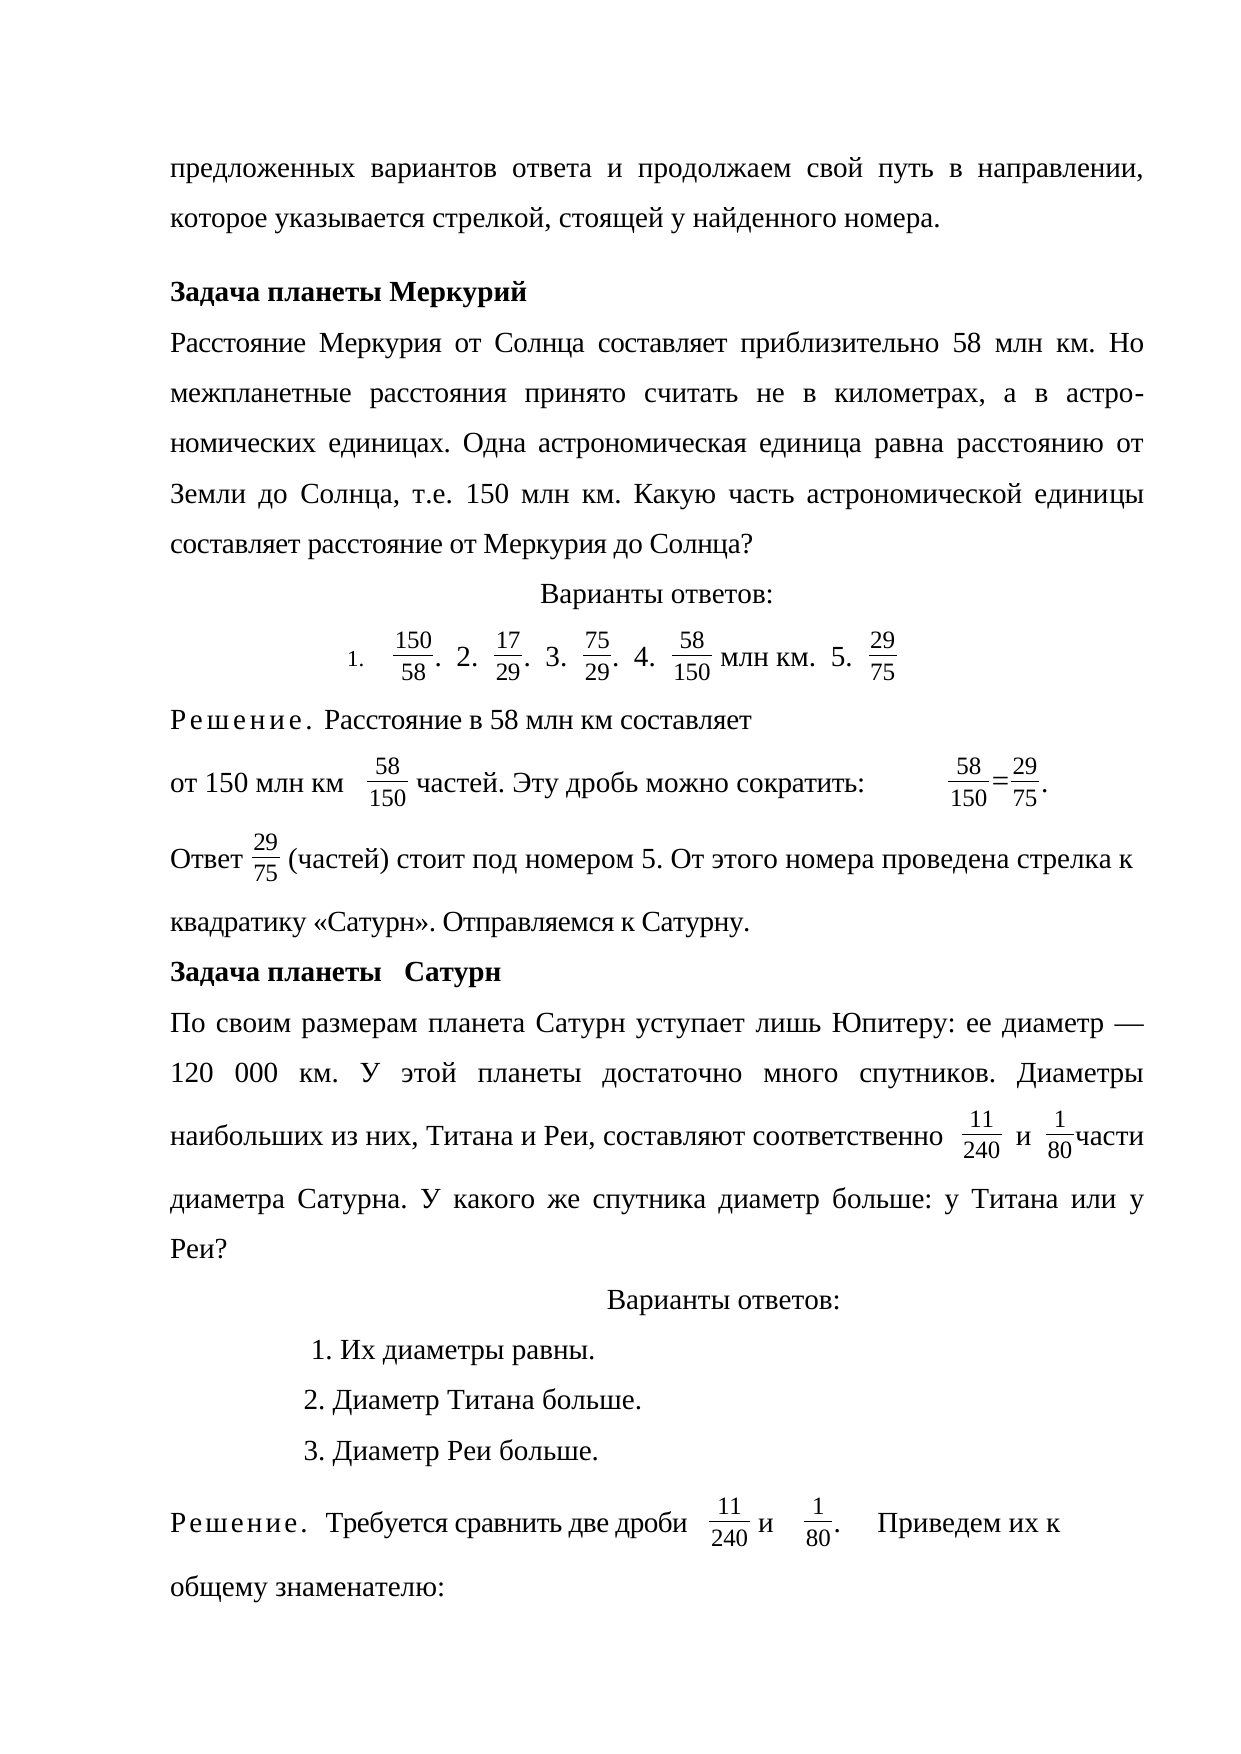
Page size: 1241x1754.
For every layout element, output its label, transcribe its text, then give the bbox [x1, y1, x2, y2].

text 2. Диаметр Титана больше. [170, 1382, 1144, 1416]
list . 2. . 3. . 4. млн км. 5. [347, 627, 1144, 686]
text Решение. Расстояние в 58 млн км составляет [170, 702, 1144, 736]
text По своим размерам планета Сатурн уступает лишь Юпитеру: ее диаметр — 120 000 км. У этой планеты достаточно много спутников. Диаметры наибольших из них, Титана и Реи, составляют соответственно и части диаметра Сатурна. У какого же спутника диаметр больше: у Титана или у Реи? [170, 1005, 1144, 1265]
text квадратику «Сатурн». Отправляемся к Сатурну. [170, 904, 1144, 938]
text Расстояние Меркурия от Солнца составляет приблизительно 58 млн км. Но межпланетные расстояния принято считать не в километрах, а в астрономических единицах. Одна астрономическая единица равна расстоянию от Земли до Солнца, т.е. 150 млн км. Какую часть астрономической единицы составляет расстояние от Меркурия до Солнца? [170, 325, 1144, 560]
text Ответ (частей) стоит под номером 5. От этого номера проведена стрелка к [170, 828, 1144, 887]
text Задача планеты Меркурий [170, 274, 1144, 308]
text Варианты ответов: [170, 576, 1144, 610]
text 3. Диаметр Реи больше. [170, 1433, 1144, 1466]
text Решение. Требуется сравнить две дроби и . Приведем их к общему знаменателю: [170, 1493, 1144, 1602]
text Варианты ответов: [170, 1282, 1144, 1315]
text 1. Их диаметры равны. [170, 1332, 1144, 1366]
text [170, 150, 1144, 234]
text от 150 млн км частей. Эту дробь можно сократить: . [170, 753, 1144, 812]
text Задача планеты Сатурн [170, 954, 1144, 988]
